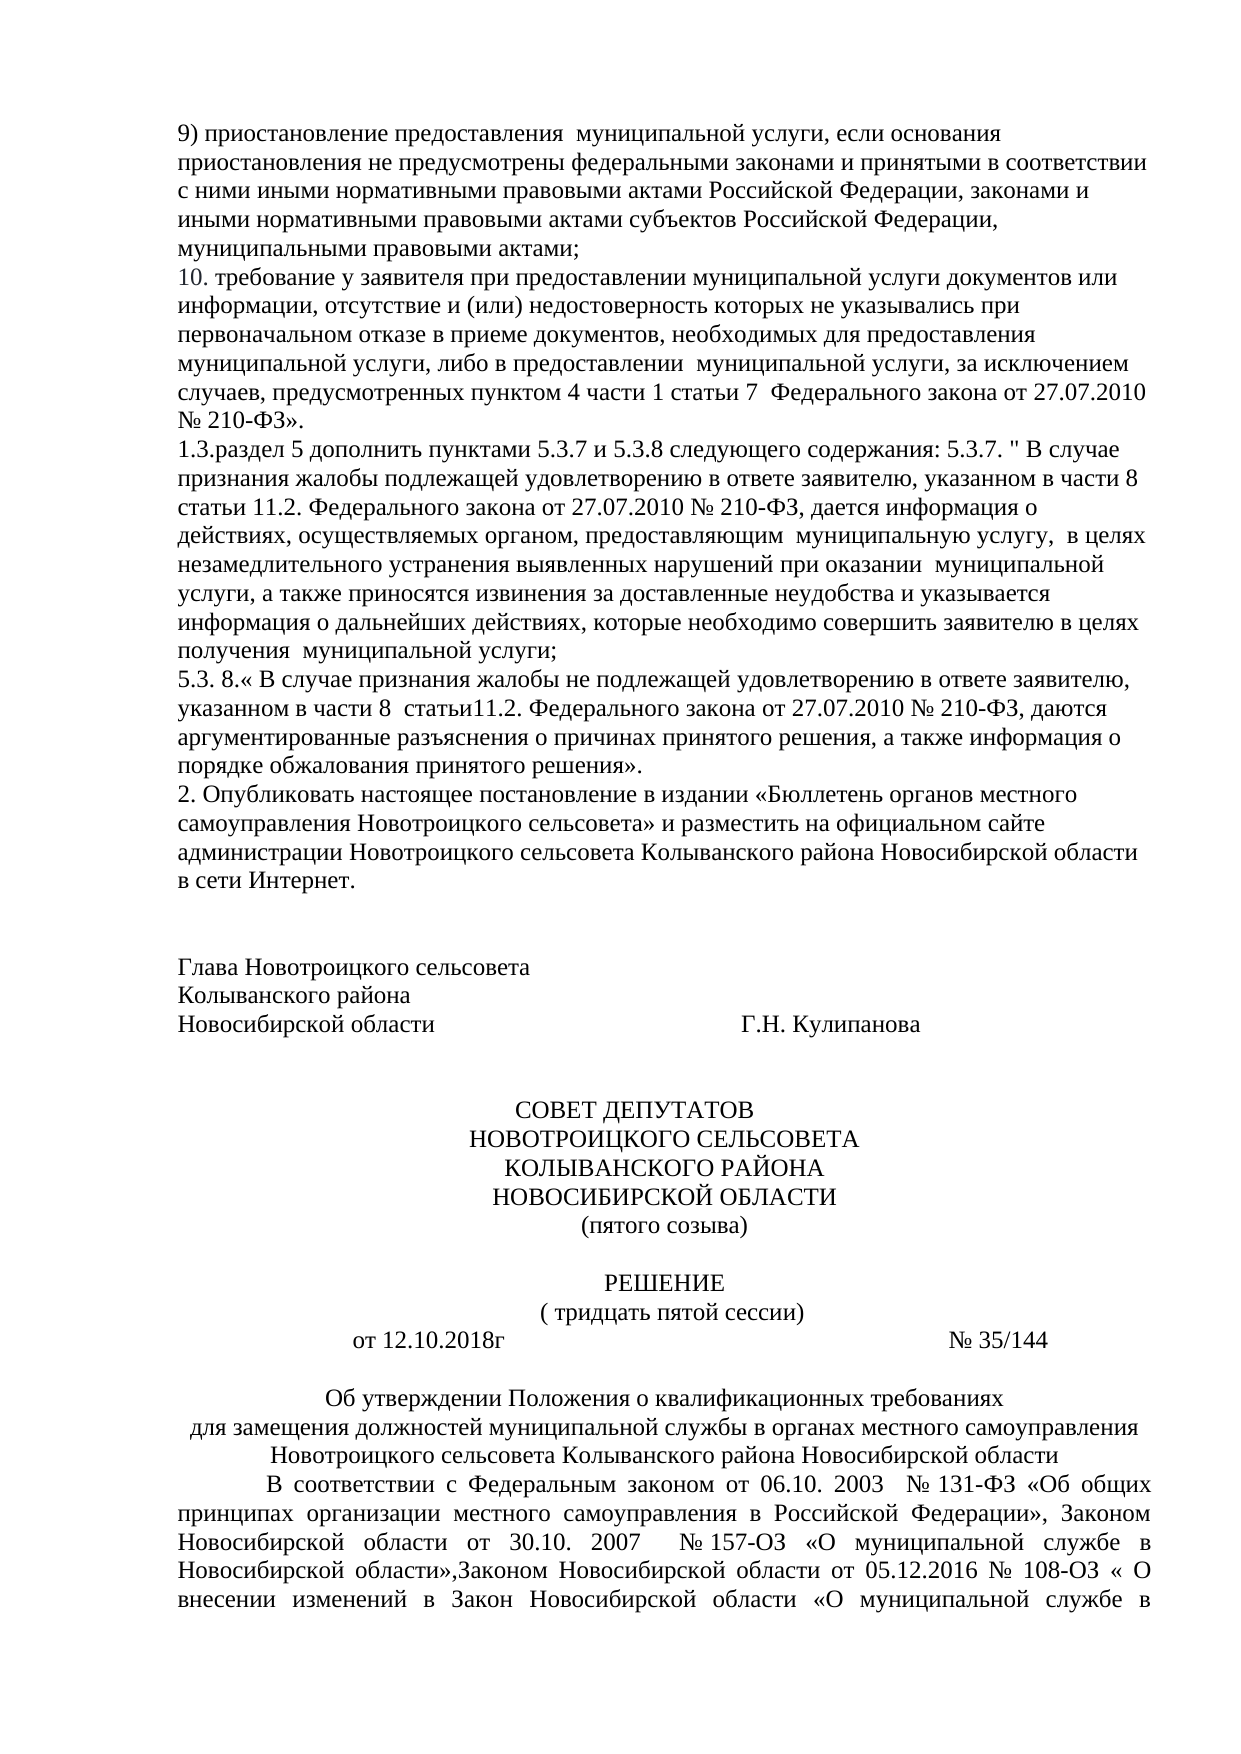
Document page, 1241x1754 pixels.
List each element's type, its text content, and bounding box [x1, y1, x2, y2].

text Глава Новотроицкого сельсовета [177, 952, 1152, 981]
text Об утверждении Положения о квалификационных требованиях [177, 1383, 1152, 1412]
text 5.3. 8.« В случае признания жалобы не подлежащей удовлетворению в ответе заявителю, указанном в части 8 статьи11.2. Федерального закона от 27.07.2010 № 210-ФЗ, даются аргументированные разъяснения о причинах принятого решения, а также информация о порядке обжалования принятого решения». [177, 664, 1152, 779]
text Колыванского района [177, 981, 1152, 1009]
text СОВЕТ ДЕПУТАТОВ [177, 1096, 1152, 1124]
list КОЛЫВАНСКОГО РАЙОНА [177, 1153, 1152, 1182]
list (пятого созыва) [177, 1211, 1152, 1239]
text 1.3.раздел 5 дополнить пунктами 5.3.7 и 5.3.8 следующего содержания: 5.3.7. " В случае признания жалобы подлежащей удовлетворению в ответе заявителю, указанном в части 8 статьи 11.2. Федерального закона от 27.07.2010 № 210-ФЗ, дается информация о действиях, осуществляемых органом, предоставляющим муниципальную услугу, в целях незамедлительного устранения выявленных нарушений при оказании муниципальной услуги, а также приносятся извинения за доставленные неудобства и указывается информация о дальнейших действиях, которые необходимо совершить заявителю в целях получения муниципальной услуги; [177, 434, 1152, 664]
list РЕШЕНИЕ [177, 1268, 1152, 1297]
text 2. Опубликовать настоящее постановление в издании «Бюллетень органов местного самоуправления Новотроицкого сельсовета» и разместить на официальном сайте администрации Новотроицкого сельсовета Колыванского района Новосибирской области в сети Интернет. [177, 779, 1152, 894]
text 9) приостановление предоставления муниципальной услуги, если основания приостановления не предусмотрены федеральными законами и принятыми в соответствии с ними иными нормативными правовыми актами Российской Федерации, законами и иными нормативными правовыми актами субъектов Российской Федерации, муниципальными правовыми актами; [177, 118, 1152, 262]
text 10. требование у заявителя при предоставлении муниципальной услуги документов или информации, отсутствие и (или) недостоверность которых не указывались при первоначальном отказе в приеме документов, необходимых для предоставления муниципальной услуги, либо в предоставлении муниципальной услуги, за исключением случаев, предусмотренных пунктом 4 части 1 статьи 7 Федерального закона от 27.07.2010 № 210-ФЗ». [177, 262, 1152, 434]
text для замещения должностей муниципальной службы в органах местного самоуправления Новотроицкого сельсовета Колыванского района Новосибирской области [177, 1412, 1152, 1469]
text от 12.10.2018г № 35/144 [177, 1326, 1152, 1354]
text Новосибирской области Г.Н. Кулипанова [177, 1009, 1152, 1038]
list НОВОСИБИРСКОЙ ОБЛАСТИ [177, 1182, 1152, 1211]
list НОВОТРОИЦКОГО СЕЛЬСОВЕТА [177, 1124, 1152, 1153]
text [177, 1469, 1152, 1613]
text ( тридцать пятой сессии) [177, 1297, 1152, 1326]
